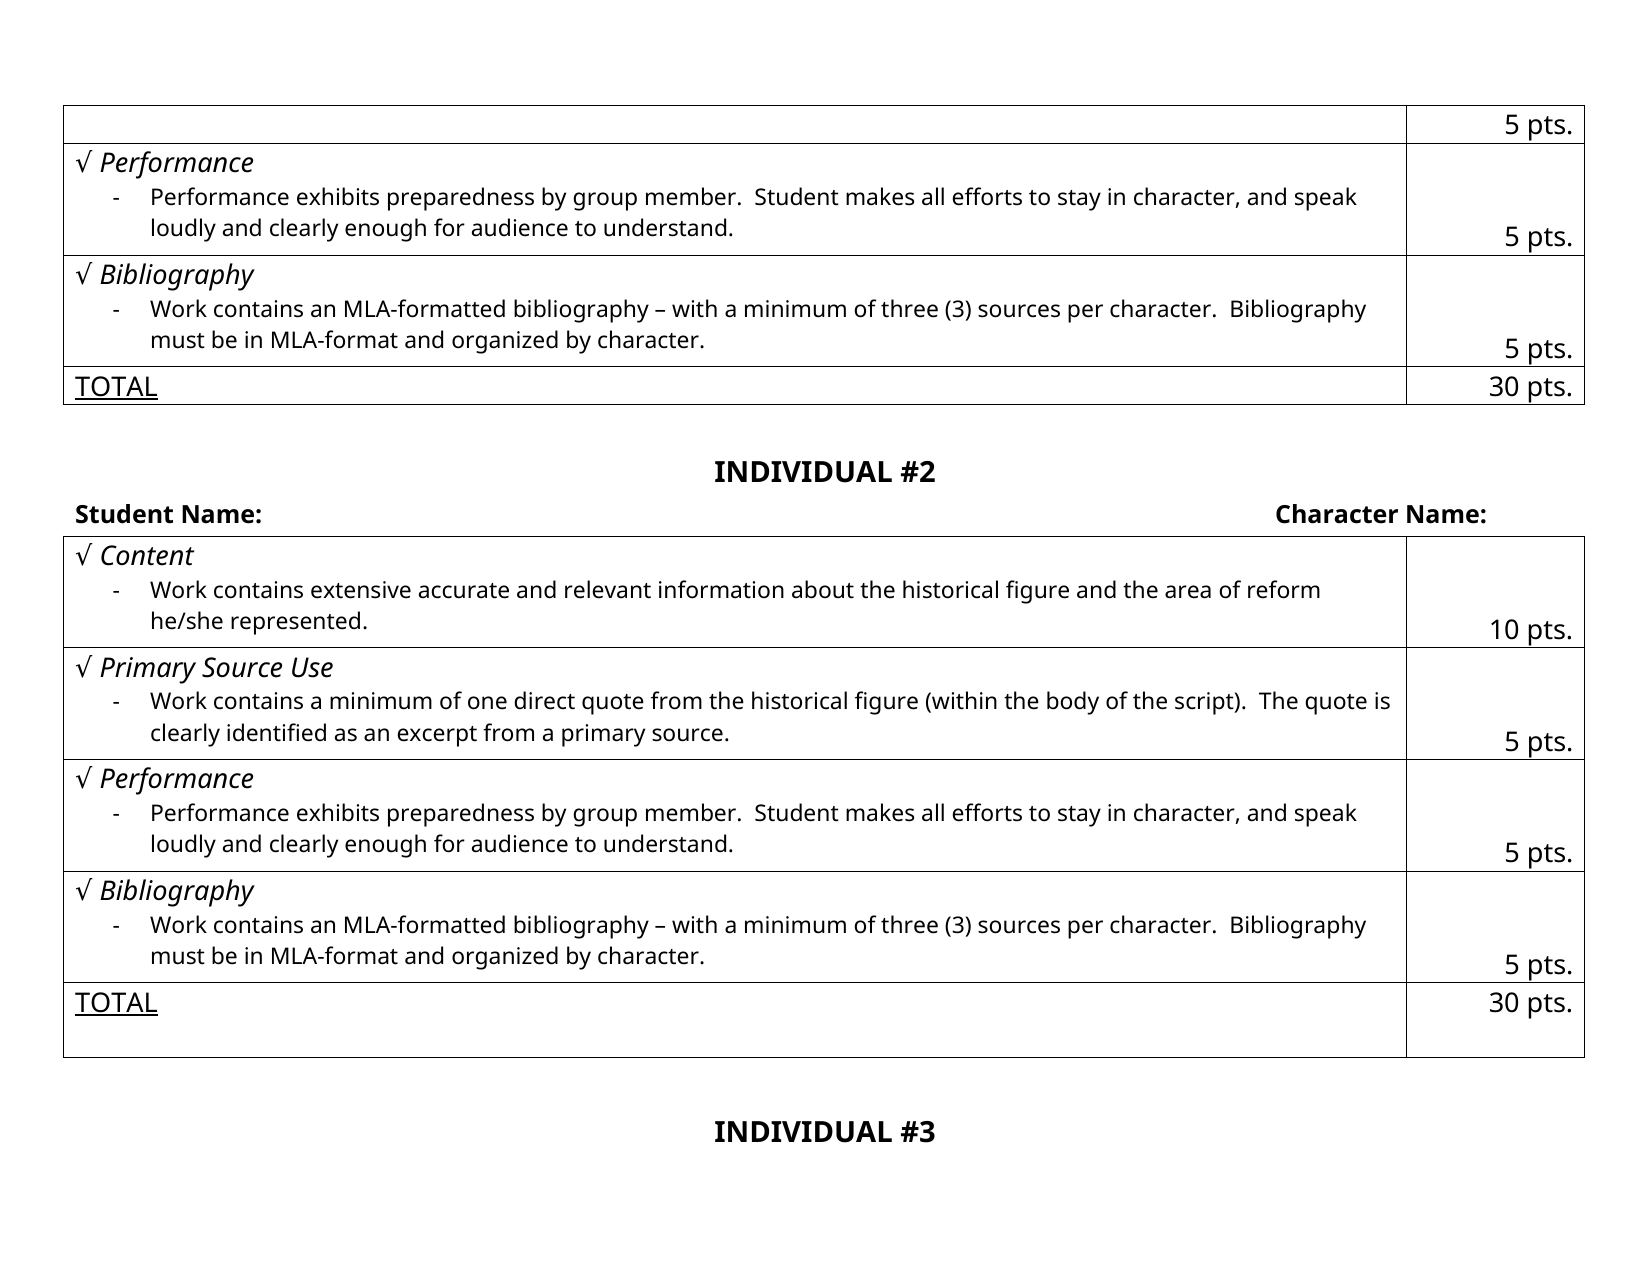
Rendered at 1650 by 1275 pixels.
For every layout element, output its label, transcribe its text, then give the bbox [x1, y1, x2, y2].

text Student Name: Character Name: [75, 496, 1575, 531]
text INDIVIDUAL #2 [75, 451, 1575, 491]
table_cell 30 pts. [1407, 367, 1584, 404]
table_cell √ Bibliography Work contains an MLA-formatted bibliography – with a minimum of three (3) sources per character. Bibliography must be in MLA-format and organized by character. [64, 872, 1406, 982]
table_cell 5 pts. [1407, 256, 1584, 366]
table_cell 5 pts. [1407, 144, 1584, 254]
table_cell TOTAL [64, 983, 1406, 1057]
table_cell √ Bibliography Work contains an MLA-formatted bibliography – with a minimum of three (3) sources per character. Bibliography must be in MLA-format and organized by character. [64, 256, 1406, 366]
table_cell √ Performance Performance exhibits preparedness by group member. Student makes all efforts to stay in character, and speak loudly and clearly enough for audience to understand. [64, 760, 1406, 871]
text INDIVIDUAL #3 [75, 1111, 1575, 1151]
table_cell TOTAL [64, 367, 1406, 404]
table_cell 30 pts. [1407, 983, 1584, 1057]
table_cell 5 pts. [1407, 106, 1584, 143]
table_cell √ Performance Performance exhibits preparedness by group member. Student makes all efforts to stay in character, and speak loudly and clearly enough for audience to understand. [64, 144, 1406, 254]
table_cell 5 pts. [1407, 872, 1584, 982]
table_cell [64, 106, 1406, 143]
table_header √ Content Work contains extensive accurate and relevant information about the historical figure and the area of reform he/she represented. [64, 537, 1406, 647]
table_cell 5 pts. [1407, 760, 1584, 871]
table_header 10 pts. [1407, 537, 1584, 647]
table_cell 5 pts. [1407, 648, 1584, 759]
